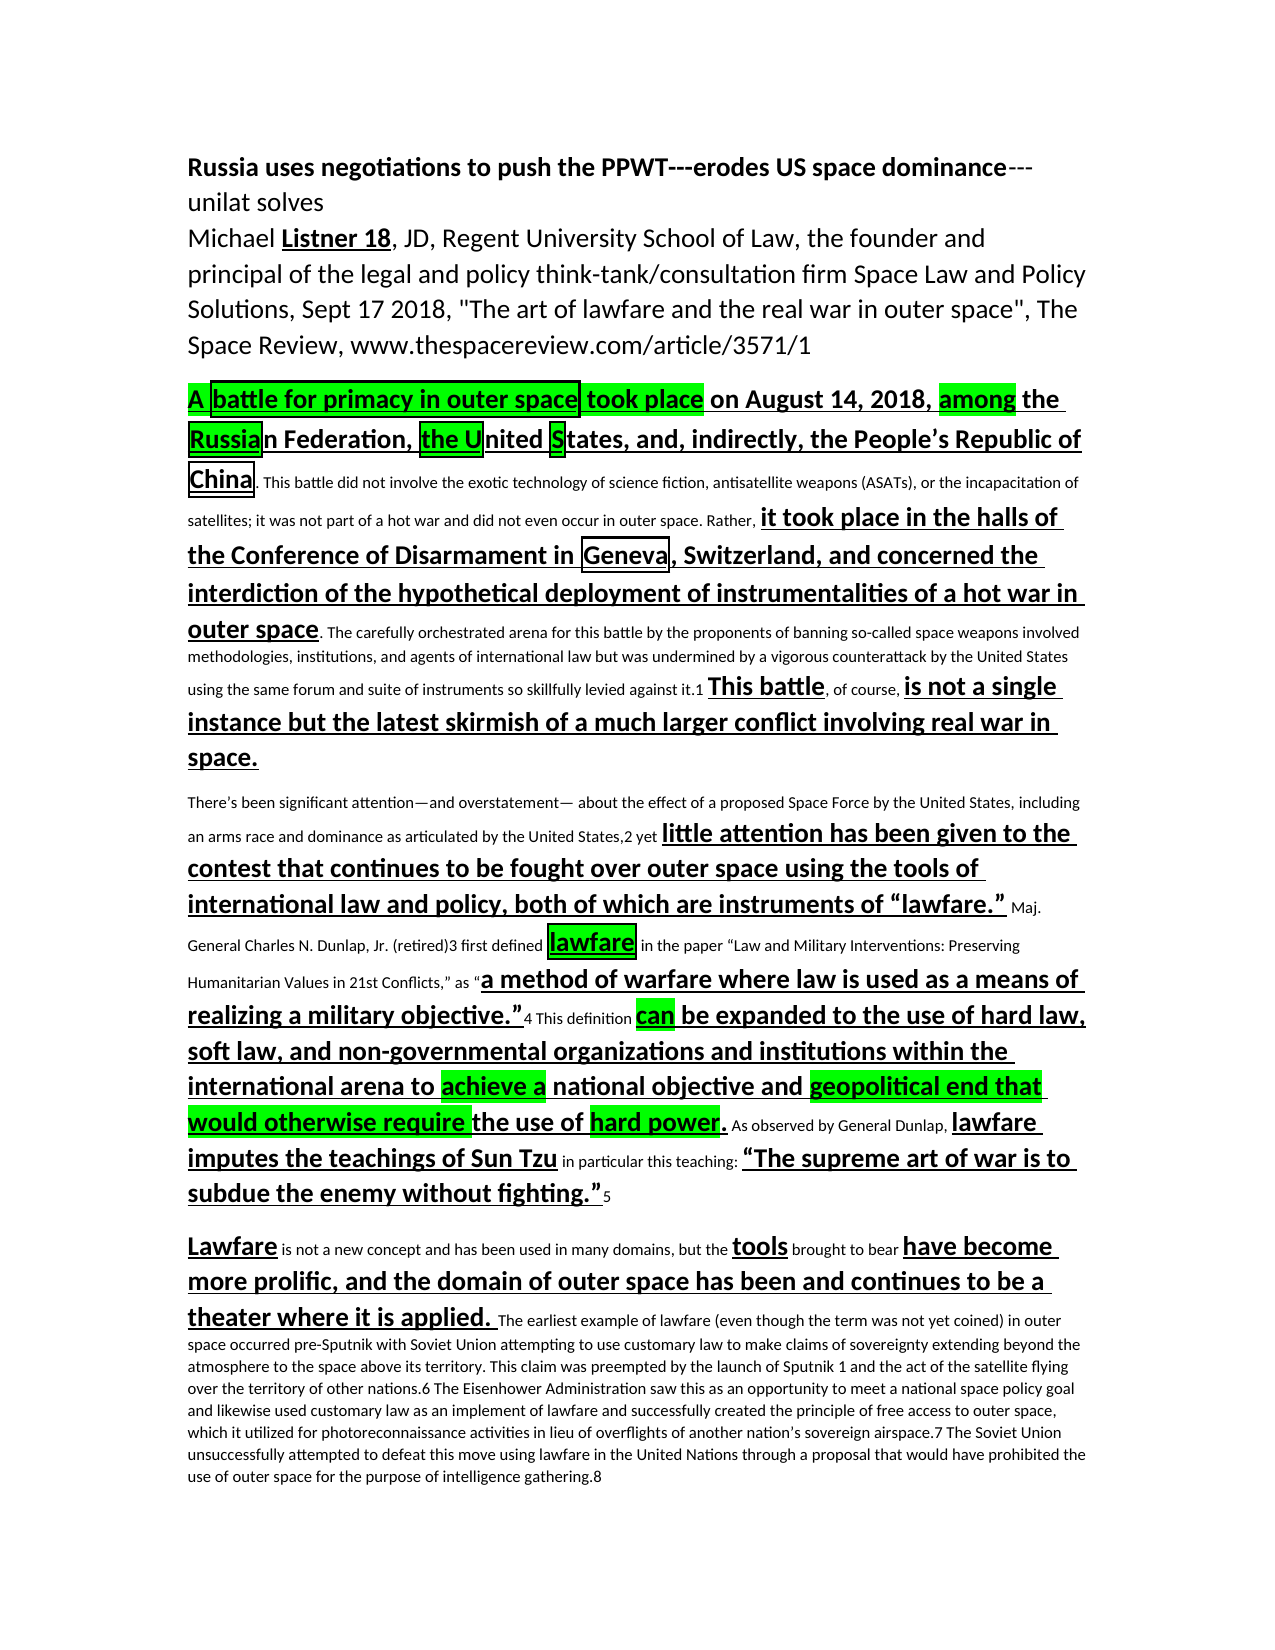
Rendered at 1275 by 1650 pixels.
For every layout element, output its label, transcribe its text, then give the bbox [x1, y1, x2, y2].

subtitle Russia uses negotiations to push the PPWT---erodes US space dominance---unilat solves [187, 150, 1087, 219]
text Michael Listner 18, JD, Regent University School of Law, the founder and principal of the legal and policy think-tank/consultation firm Space Law and Policy Solutions, Sept 17 2018, "The art of lawfare and the real war in outer space", The Space Review, www.thespacereview.com/article/3571/1 [187, 221, 1087, 361]
text Lawfare is not a new concept and has been used in many domains, but the tools brought to bear have become more prolific, and the domain of outer space has been and continues to be a theater where it is applied. The earliest example of lawfare (even though the term was not yet coined) in outer space occurred pre-Sputnik with Soviet Union attempting to use customary law to make claims of sovereignty extending beyond the atmosphere to the space above its territory. This claim was preempted by the launch of Sputnik 1 and the act of the satellite flying over the territory of other nations.6 The Eisenhower Administration saw this as an opportunity to meet a national space policy goal and likewise used customary law as an implement of lawfare and successfully created the principle of free access to outer space, which it utilized for photoreconnaissance activities in lieu of overflights of another nation’s sovereign airspace.7 The Soviet Union unsuccessfully attempted to defeat this move using lawfare in the United Nations through a proposal that would have prohibited the use of outer space for the purpose of intelligence gathering.8 [187, 1229, 1087, 1486]
text There’s been significant attention—and overstatement— about the effect of a proposed Space Force by the United States, including an arms race and dominance as articulated by the United States,2 yet little attention has been given to the contest that continues to be fought over outer space using the tools of international law and policy, both of which are instruments of “lawfare.” Maj. General Charles N. Dunlap, Jr. (retired)3 first defined lawfare in the paper “Law and Military Interventions: Preserving Humanitarian Values in 21st Conflicts,” as “a method of warfare where law is used as a means of realizing a military objective.”4 This definition can be expanded to the use of hard law, soft law, and non-governmental organizations and institutions within the international arena to achieve a national objective and geopolitical end that would otherwise require the use of hard power. As observed by General Dunlap, lawfare imputes the teachings of Sun Tzu in particular this teaching: “The supreme art of war is to subdue the enemy without fighting.”5 [187, 793, 1087, 1209]
text A battle for primacy in outer space took place on August 14, 2018, among the Russian Federation, the United States, and, indirectly, the People’s Republic of China. This battle did not involve the exotic technology of science fiction, antisatellite weapons (ASATs), or the incapacitation of satellites; it was not part of a hot war and did not even occur in outer space. Rather, it took place in the halls of the Conference of Disarmament in Geneva, Switzerland, and concerned the interdiction of the hypothetical deployment of instrumentalities of a hot war in outer space. The carefully orchestrated arena for this battle by the proponents of banning so-called space weapons involved methodologies, institutions, and agents of international law but was undermined by a vigorous counterattack by the United States using the same forum and suite of instruments so skillfully levied against it.1 This battle, of course, is not a single instance but the latest skirmish of a much larger conflict involving real war in space. [187, 380, 1087, 773]
